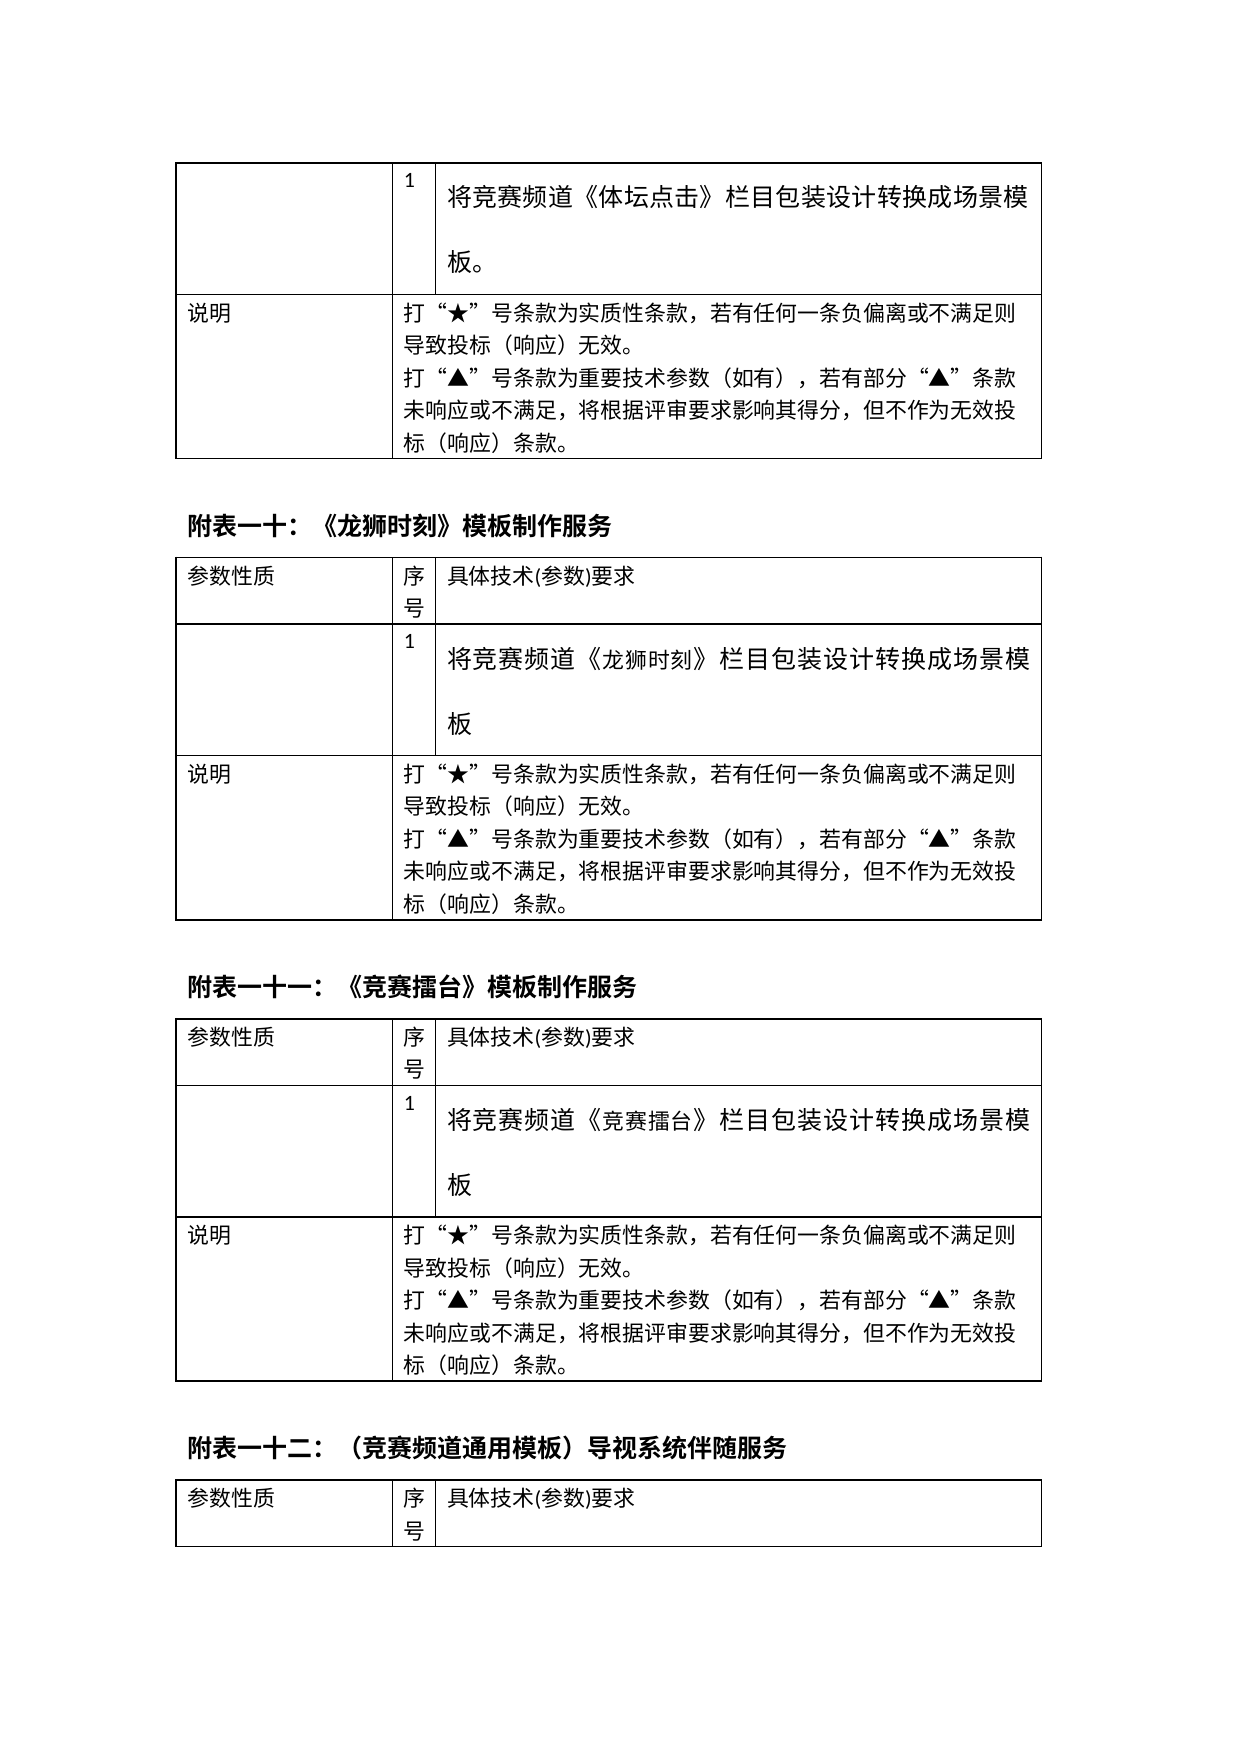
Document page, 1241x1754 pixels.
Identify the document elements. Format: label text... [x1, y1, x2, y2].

table_cell 将竞赛频道《体坛点击》栏目包装设计转换成场景模板。 [436, 164, 1041, 293]
table_cell [177, 1086, 392, 1216]
table_header 参数性质 [177, 558, 392, 623]
table_header 序号 [393, 1020, 435, 1084]
table_cell 说明 [177, 756, 392, 919]
table_header 具体技术(参数)要求 [436, 558, 1041, 623]
text 附表一十二：（竞赛频道通用模板）导视系统伴随服务 [187, 1414, 1053, 1479]
table_header 序号 [393, 1481, 435, 1546]
text 附表一十：《龙狮时刻》模板制作服务 [187, 492, 1053, 557]
table_cell [177, 164, 392, 293]
table_cell 1 [393, 625, 435, 755]
table_cell 说明 [177, 1218, 392, 1380]
table_cell 将竞赛频道《龙狮时刻》栏目包装设计转换成场景模板 [436, 625, 1041, 755]
table_cell 说明 [177, 295, 392, 458]
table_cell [393, 295, 1041, 458]
table_cell 打“★”号条款为实质性条款，若有任何一条负偏离或不满足则导致投标（响应）无效。 打“▲”号条款为重要技术参数（如有），若有部分“▲”条款未响应或不满足，将根据评审要求影响其得分，但不作为无效投标（响应）条款。 [393, 756, 1041, 919]
table_cell 打“★”号条款为实质性条款，若有任何一条负偏离或不满足则导致投标（响应）无效。 打“▲”号条款为重要技术参数（如有），若有部分“▲”条款未响应或不满足，将根据评审要求影响其得分，但不作为无效投标（响应）条款。 [393, 1218, 1041, 1380]
table_header 具体技术(参数)要求 [436, 1481, 1041, 1546]
text 附表一十一：《竞赛擂台》模板制作服务 [187, 953, 1053, 1018]
table_header 序号 [393, 558, 435, 623]
table_header 参数性质 [177, 1020, 392, 1084]
table_cell 1 [393, 1086, 435, 1216]
table_cell 将竞赛频道《竞赛擂台》栏目包装设计转换成场景模板 [436, 1086, 1041, 1216]
table_header 参数性质 [177, 1481, 392, 1546]
table_cell 1 [393, 164, 435, 293]
table_header 具体技术(参数)要求 [436, 1020, 1041, 1084]
table_cell [177, 625, 392, 755]
